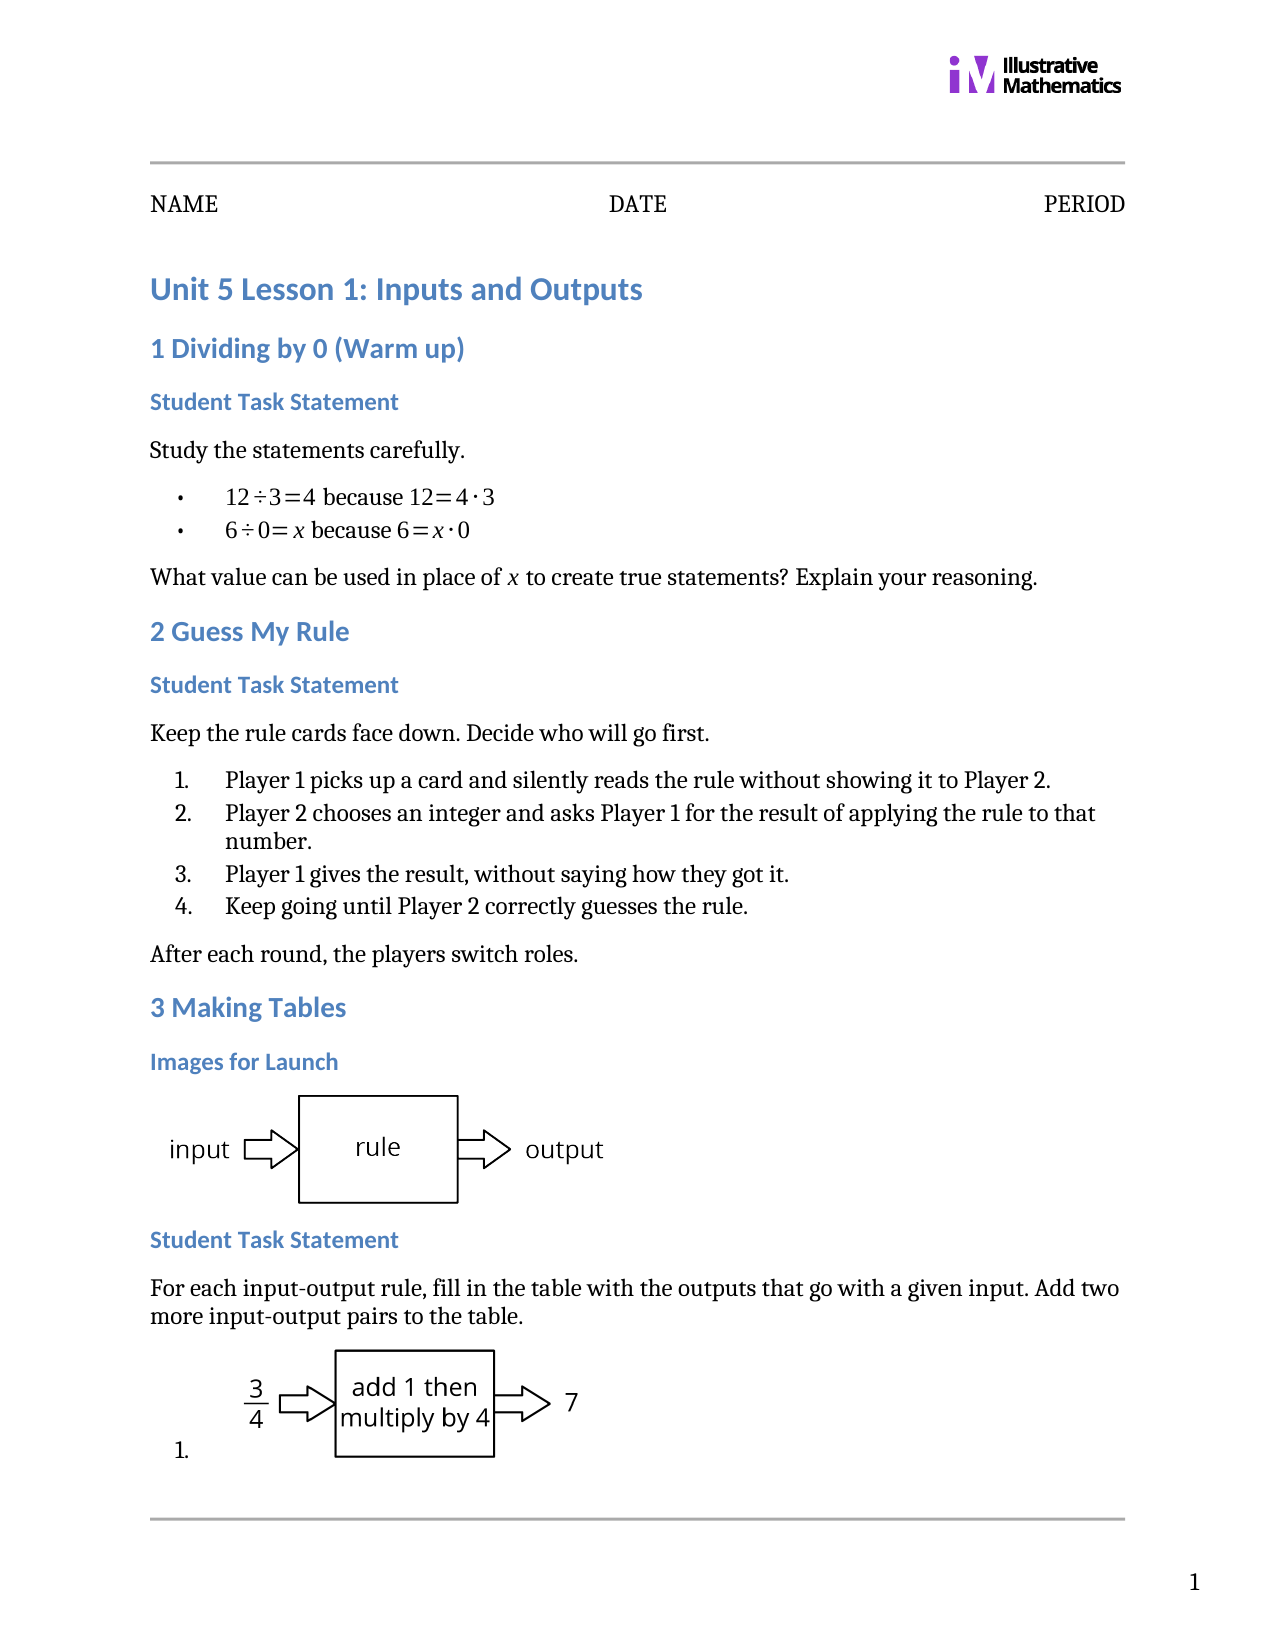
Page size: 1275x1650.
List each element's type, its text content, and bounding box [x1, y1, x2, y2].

text Study the statements carefully. [150, 436, 1125, 464]
text For each input-output rule, fill in the table with the outputs that go with a given input. Add two more input-output pairs to the table. [150, 1273, 1125, 1331]
subtitle Student Task Statement [150, 1224, 1125, 1255]
subtitle Unit 5 Lesson 1: Inputs and Outputs [150, 268, 1125, 309]
subtitle 1 Dividing by 0 (Warm up) [150, 330, 1125, 366]
list Player 2 chooses an integer and asks Player 1 for the result of applying the rule to that number. [175, 798, 1125, 856]
subtitle 3 Making Tables [150, 989, 1125, 1025]
subtitle 2 Guess My Rule [150, 613, 1125, 648]
subtitle Images for Launch [150, 1046, 1125, 1076]
subtitle Student Task Statement [150, 669, 1125, 700]
text After each round, the players switch roles. [150, 940, 1125, 968]
picture [949, 55, 1121, 93]
picture [243, 1349, 579, 1458]
picture [168, 1095, 604, 1204]
list because [175, 483, 1125, 512]
text Keep the rule cards face down. Decide who will go first. [150, 718, 1125, 747]
list Keep going until Player 2 correctly guesses the rule. [175, 892, 1125, 921]
list because [175, 516, 1125, 544]
subtitle Student Task Statement [150, 386, 1125, 417]
list Player 1 gives the result, without saying how they got it. [175, 860, 1125, 888]
list Player 1 picks up a card and silently reads the rule without showing it to Player 2. [175, 766, 1125, 795]
text What value can be used in place of to create true statements? Explain your reasoning. [150, 563, 1125, 592]
